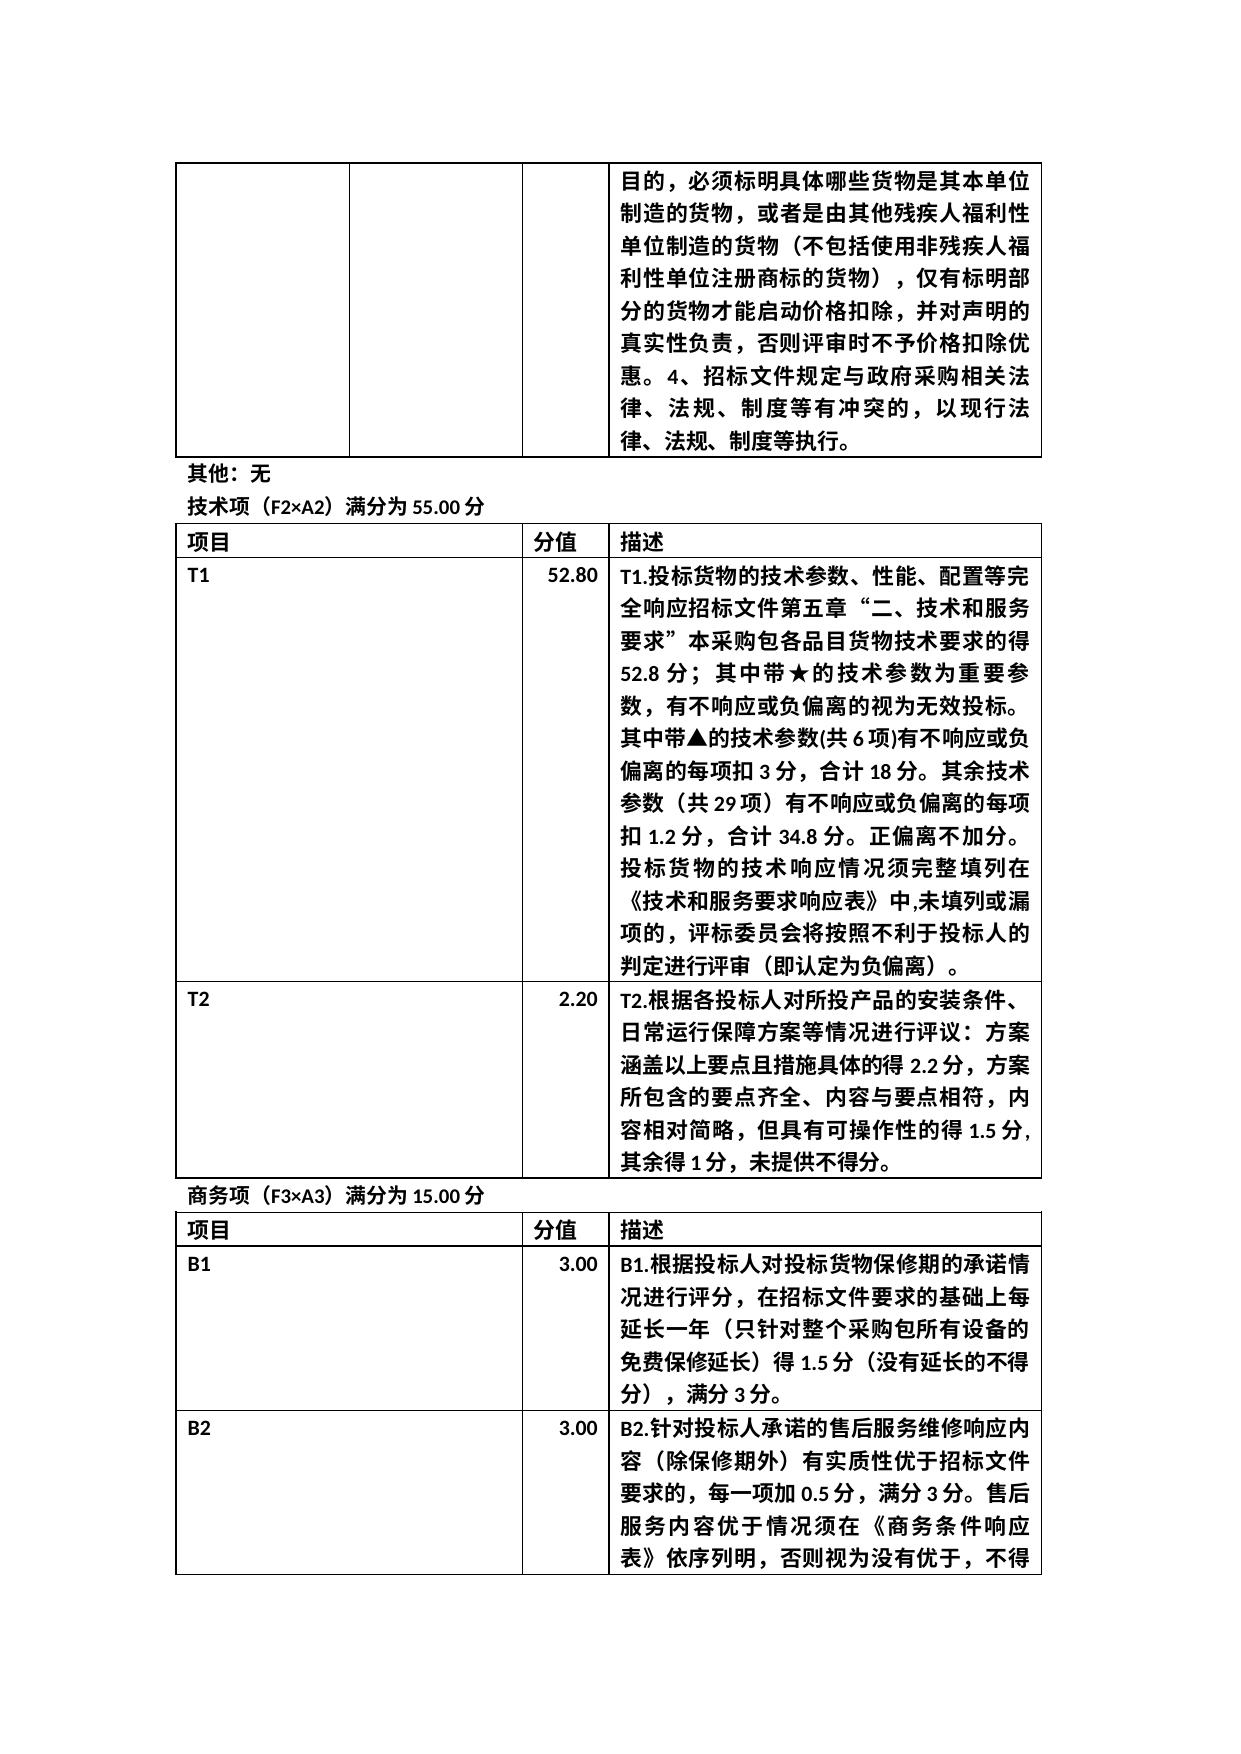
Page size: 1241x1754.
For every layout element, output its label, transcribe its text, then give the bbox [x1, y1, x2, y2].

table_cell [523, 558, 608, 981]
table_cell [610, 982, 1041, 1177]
text 其他：无 [187, 458, 1053, 490]
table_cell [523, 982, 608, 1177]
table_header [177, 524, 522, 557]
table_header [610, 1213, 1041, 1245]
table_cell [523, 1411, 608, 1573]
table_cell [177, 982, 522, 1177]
text 商务项（F3×A3）满分为15.00分 [187, 1179, 1053, 1211]
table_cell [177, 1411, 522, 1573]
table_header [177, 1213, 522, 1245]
text 技术项（F2×A2）满分为55.00分 [187, 490, 1053, 523]
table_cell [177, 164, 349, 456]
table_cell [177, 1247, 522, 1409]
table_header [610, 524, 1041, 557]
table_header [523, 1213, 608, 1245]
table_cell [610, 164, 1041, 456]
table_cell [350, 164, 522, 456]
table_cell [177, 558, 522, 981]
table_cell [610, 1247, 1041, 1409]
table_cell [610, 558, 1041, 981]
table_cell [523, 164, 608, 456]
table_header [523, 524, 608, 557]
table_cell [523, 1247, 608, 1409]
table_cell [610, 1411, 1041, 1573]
